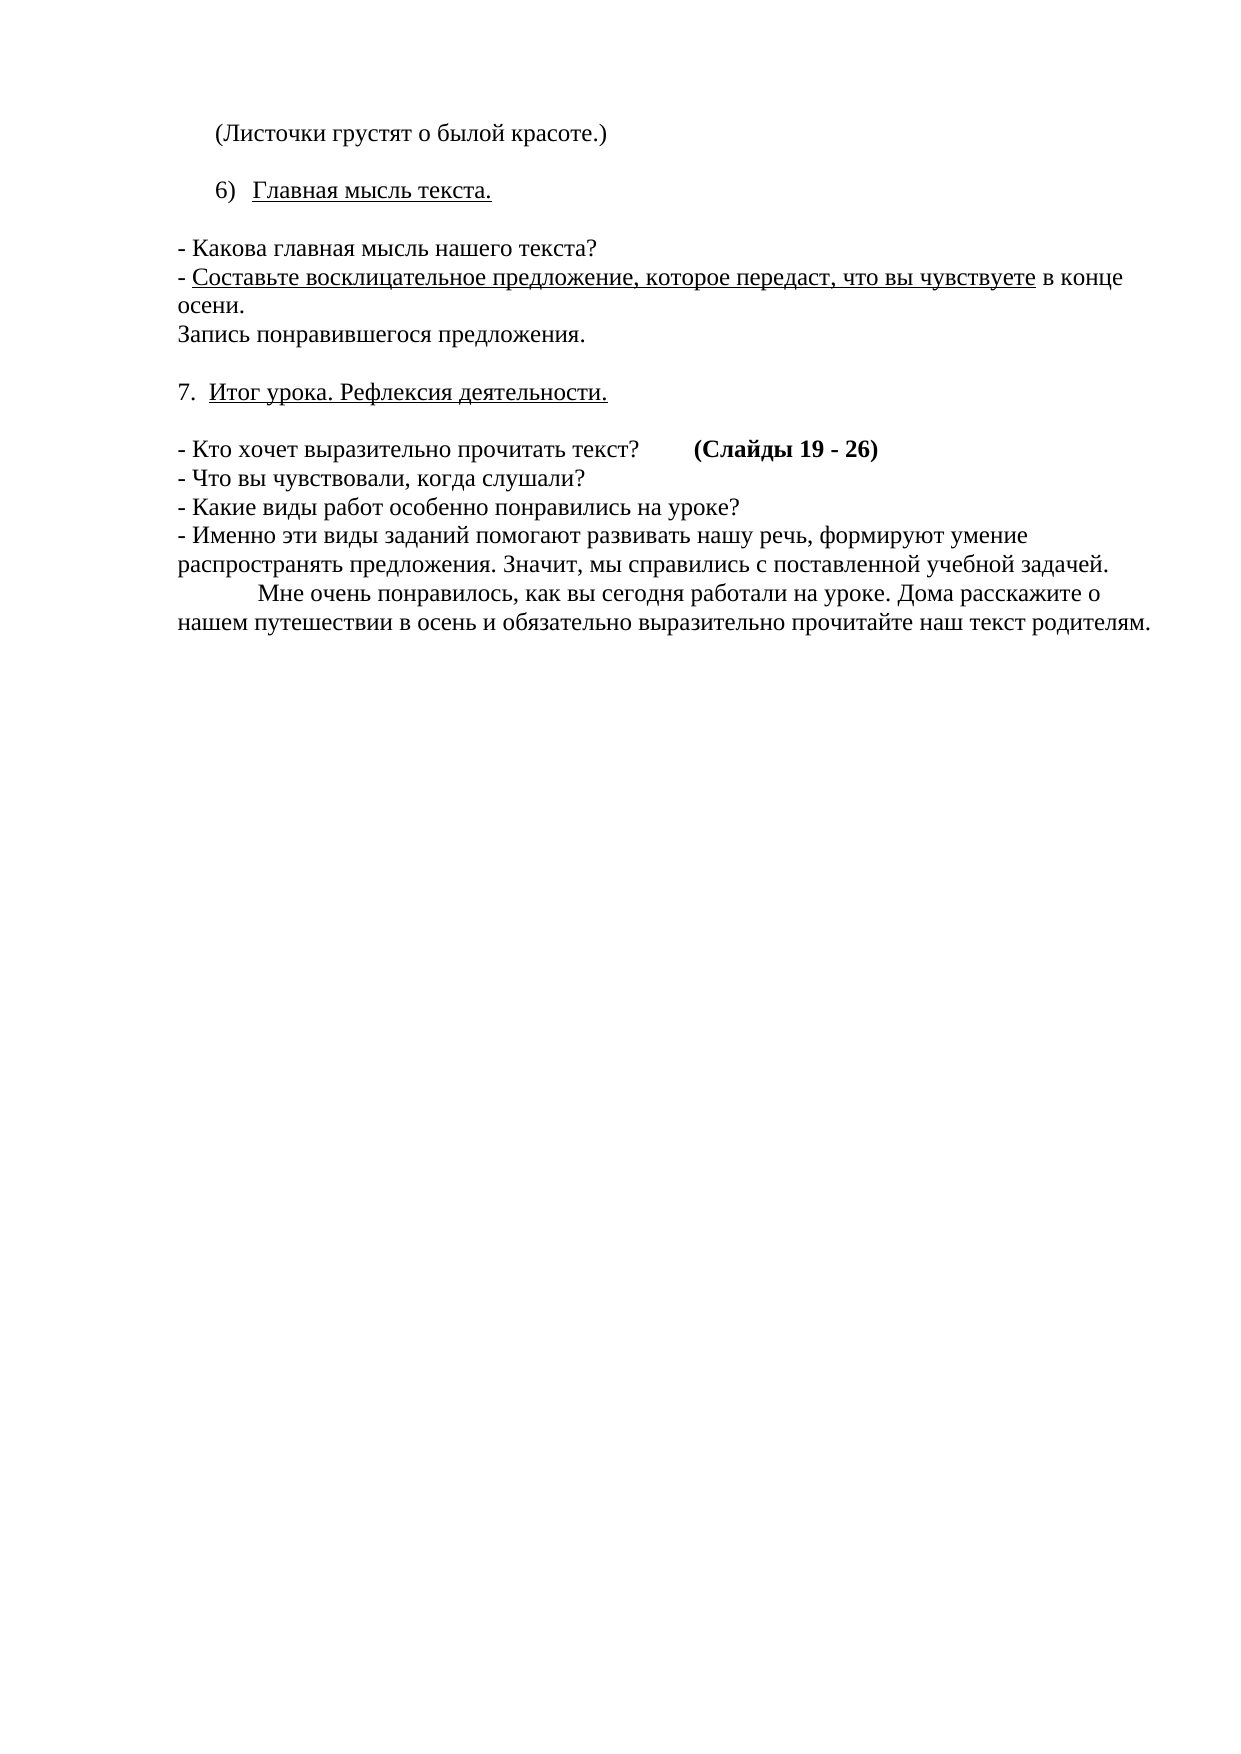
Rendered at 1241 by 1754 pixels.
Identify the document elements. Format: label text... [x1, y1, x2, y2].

text 7. Итог урока. Рефлексия деятельности. [177, 377, 1152, 406]
text Запись понравившегося предложения. [177, 319, 1152, 348]
list Главная мысль текста. [215, 176, 1152, 204]
text - Какие виды работ особенно понравились на уроке? [177, 492, 1152, 521]
text Мне очень понравилось, как вы сегодня работали на уроке. Дома расскажите о нашем путешествии в осень и обязательно выразительно прочитайте наш текст родителям. [177, 578, 1152, 636]
text - Составьте восклицательное предложение, которое передаст, что вы чувствуете в конце осени. [177, 262, 1152, 319]
text - Что вы чувствовали, когда слушали? [177, 463, 1152, 492]
text - Именно эти виды заданий помогают развивать нашу речь, формируют умение распространять предложения. Значит, мы справились с поставленной учебной задачей. [177, 521, 1152, 578]
text (Листочки грустят о былой красоте.) [215, 118, 1152, 147]
text - Какова главная мысль нашего текста? [177, 233, 1152, 262]
text - Кто хочет выразительно прочитать текст? (Слайды 19 - 26) [177, 434, 1152, 463]
